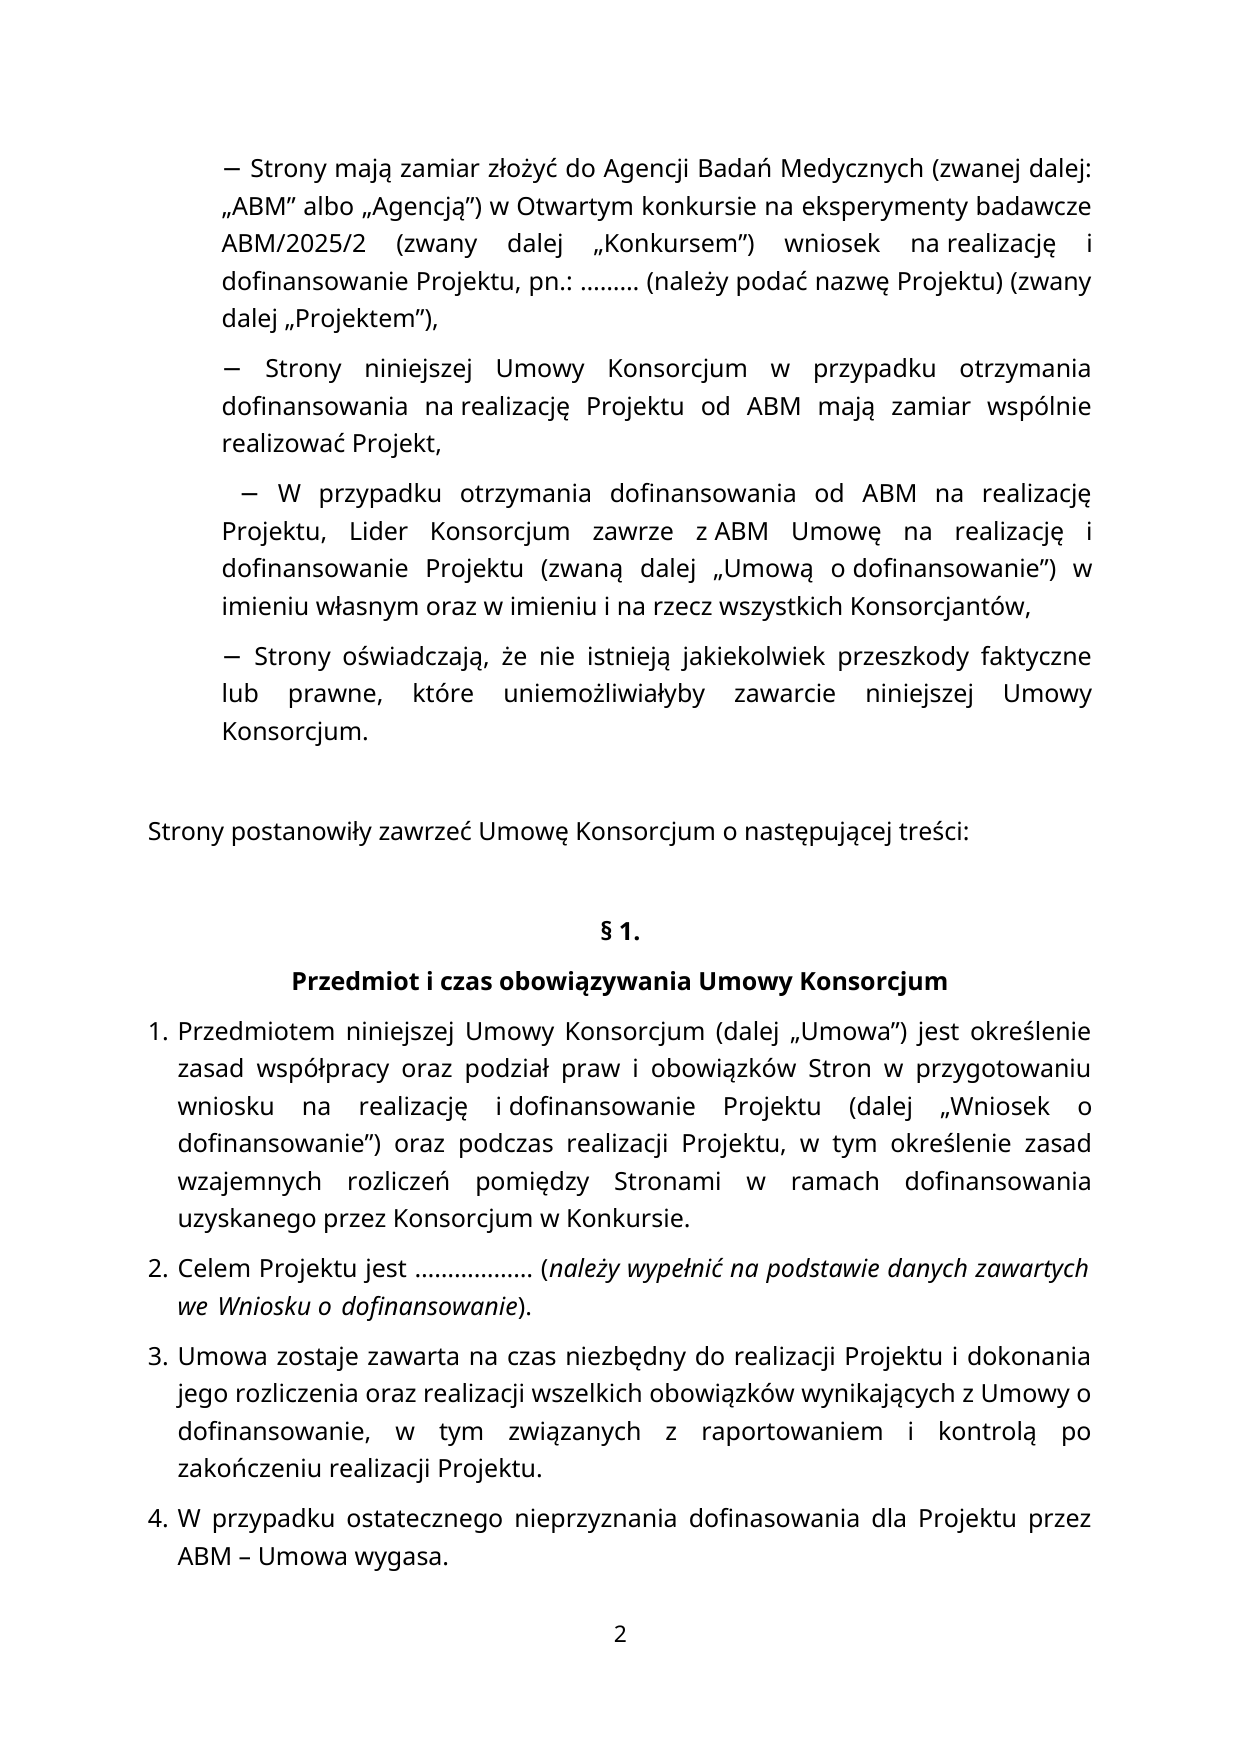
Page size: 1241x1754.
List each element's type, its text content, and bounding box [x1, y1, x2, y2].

text − W przypadku otrzymania dofinansowania od ABM na realizację Projektu, Lider Konsorcjum zawrze z ABM Umowę na realizację i dofinansowanie Projektu (zwaną dalej „Umową o dofinansowanie”) w imieniu własnym oraz w imieniu i na rzecz wszystkich Konsorcjantów, [221, 473, 1093, 623]
list Celem Projektu jest ……………… (należy wypełnić na podstawie danych zawartych we Wniosku o dofinansowanie). [148, 1248, 1093, 1323]
list W przypadku ostatecznego nieprzyznania dofinasowania dla Projektu przez ABM – Umowa wygasa. [148, 1498, 1093, 1573]
list Umowa zostaje zawarta na czas niezbędny do realizacji Projektu i dokonania jego rozliczenia oraz realizacji wszelkich obowiązków wynikających z Umowy o dofinansowanie, w tym związanych z raportowaniem i kontrolą po zakończeniu realizacji Projektu. [148, 1335, 1093, 1485]
text − Strony oświadczają, że nie istnieją jakiekolwiek przeszkody faktyczne lub prawne, które uniemożliwiałyby zawarcie niniejszej Umowy Konsorcjum. [221, 635, 1093, 748]
text § 1. [148, 910, 1093, 948]
text Przedmiot i czas obowiązywania Umowy Konsorcjum [148, 960, 1093, 998]
text − Strony mają zamiar złożyć do Agencji Badań Medycznych (zwanej dalej: „ABM” albo „Agencją”) w Otwartym konkursie na eksperymenty badawcze ABM/2025/2 (zwany dalej „Konkursem”) wniosek na realizację i dofinansowanie Projektu, pn.: ……… (należy podać nazwę Projektu) (zwany dalej „Projektem”), [221, 148, 1093, 335]
text − Strony niniejszej Umowy Konsorcjum w przypadku otrzymania dofinansowania na realizację Projektu od ABM mają zamiar wspólnie realizować Projekt, [221, 348, 1093, 460]
text Strony postanowiły zawrzeć Umowę Konsorcjum o następującej treści: [148, 810, 1093, 848]
list Przedmiotem niniejszej Umowy Konsorcjum (dalej „Umowa”) jest określenie zasad współpracy oraz podział praw i obowiązków Stron w przygotowaniu wniosku na realizację i dofinansowanie Projektu (dalej „Wniosek o dofinansowanie”) oraz podczas realizacji Projektu, w tym określenie zasad wzajemnych rozliczeń pomiędzy Stronami w ramach dofinansowania uzyskanego przez Konsorcjum w Konkursie. [148, 1010, 1093, 1235]
